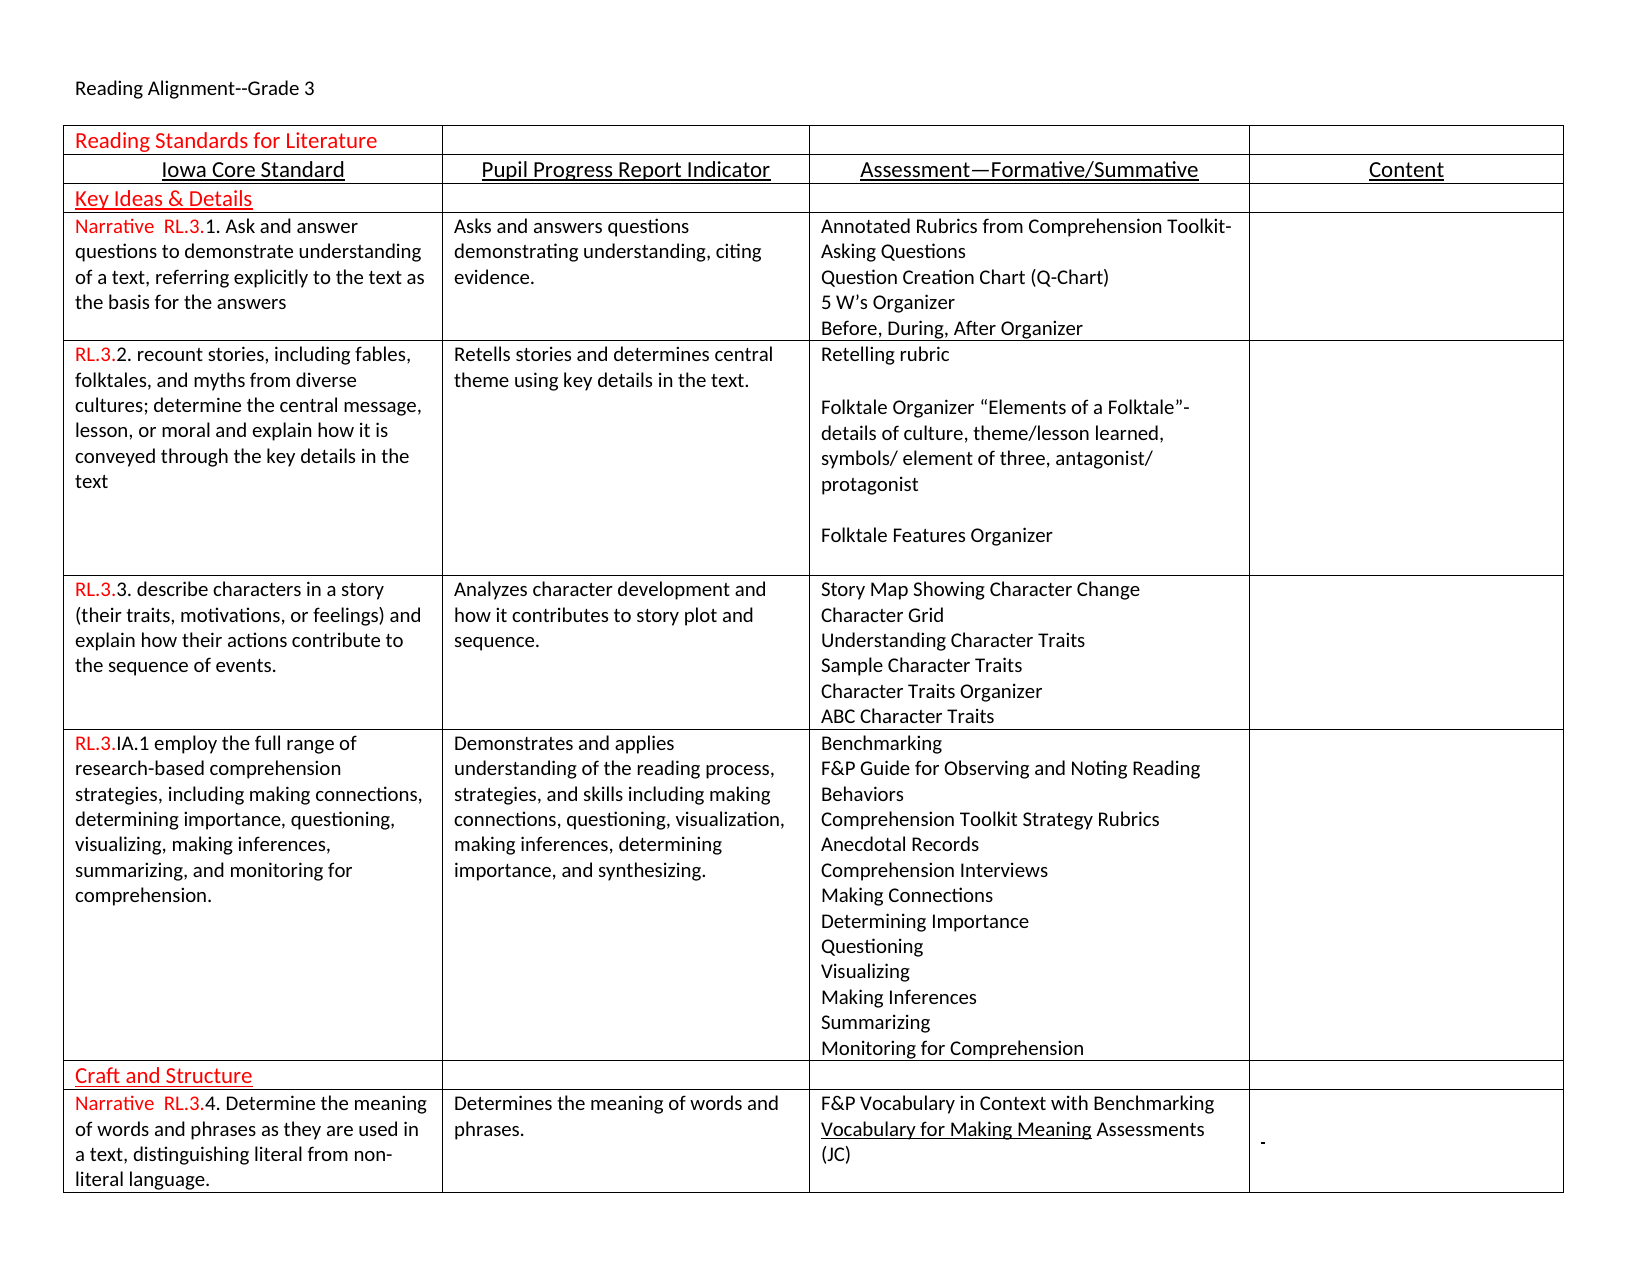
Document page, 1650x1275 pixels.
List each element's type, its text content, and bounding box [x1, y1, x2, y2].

table_cell Benchmarking F&P Guide for Observing and Noting Reading Behaviors Comprehension Toolkit Strategy Rubrics Anecdotal Records Comprehension Interviews Making Connections Determining Importance Questioning Visualizing Making Inferences Summarizing Monitoring for Comprehension [810, 730, 1249, 1060]
table_cell RL.3.IA.1 employ the full range of research-based comprehension strategies, including making connections, determining importance, questioning, visualizing, making inferences, summarizing, and monitoring for comprehension. [64, 730, 442, 1060]
table_cell [443, 1061, 809, 1089]
table_cell Asks and answers questions demonstrating understanding, citing evidence. [443, 213, 809, 340]
table_cell [810, 1061, 1249, 1089]
table_cell Narrative RL.3.1. Ask and answer questions to demonstrate understanding of a text, referring explicitly to the text as the basis for the answers [64, 213, 442, 340]
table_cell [810, 1090, 1249, 1192]
table_cell Assessment—Formative/Summative [810, 155, 1249, 183]
table_cell [1250, 1090, 1563, 1192]
table_cell RL.3.2. recount stories, including fables, folktales, and myths from diverse cultures; determine the central message, lesson, or moral and explain how it is conveyed through the key details in the text [64, 341, 442, 575]
table_header [810, 126, 1249, 154]
table_cell RL.3.3. describe characters in a story (their traits, motivations, or feelings) and explain how their actions contribute to the sequence of events. [64, 576, 442, 729]
table_cell [1250, 576, 1563, 729]
table_cell [443, 184, 809, 212]
table_cell Pupil Progress Report Indicator [443, 155, 809, 183]
table_cell [1250, 1061, 1563, 1089]
table_cell Story Map Showing Character Change Character Grid Understanding Character Traits Sample Character Traits Character Traits Organizer ABC Character Traits [810, 576, 1249, 729]
table_cell Content [1250, 155, 1563, 183]
table_cell Retelling rubric Folktale Organizer “Elements of a Folktale”-details of culture, theme/lesson learned, symbols/ element of three, antagonist/ protagonist Folktale Features Organizer [810, 341, 1249, 575]
table_cell Iowa Core Standard [64, 155, 442, 183]
table_cell [1250, 184, 1563, 212]
table_header Reading Standards for Literature [64, 126, 442, 154]
table_header [1250, 126, 1563, 154]
table_cell [810, 184, 1249, 212]
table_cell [64, 1090, 442, 1192]
table_cell [1250, 341, 1563, 575]
text Reading Alignment--Grade 3 [75, 75, 1575, 100]
table_cell Analyzes character development and how it contributes to story plot and sequence. [443, 576, 809, 729]
table_cell Craft and Structure [64, 1061, 442, 1089]
table_cell Retells stories and determines central theme using key details in the text. [443, 341, 809, 575]
table_cell [1250, 213, 1563, 340]
table_cell Annotated Rubrics from Comprehension Toolkit-Asking Questions Question Creation Chart (Q-Chart) 5 W’s Organizer Before, During, After Organizer [810, 213, 1249, 340]
table_cell Key Ideas & Details [64, 184, 442, 212]
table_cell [443, 1090, 809, 1192]
table_header [443, 126, 809, 154]
table_cell [1250, 730, 1563, 1060]
table_cell Demonstrates and applies understanding of the reading process, strategies, and skills including making connections, questioning, visualization, making inferences, determining importance, and synthesizing. [443, 730, 809, 1060]
